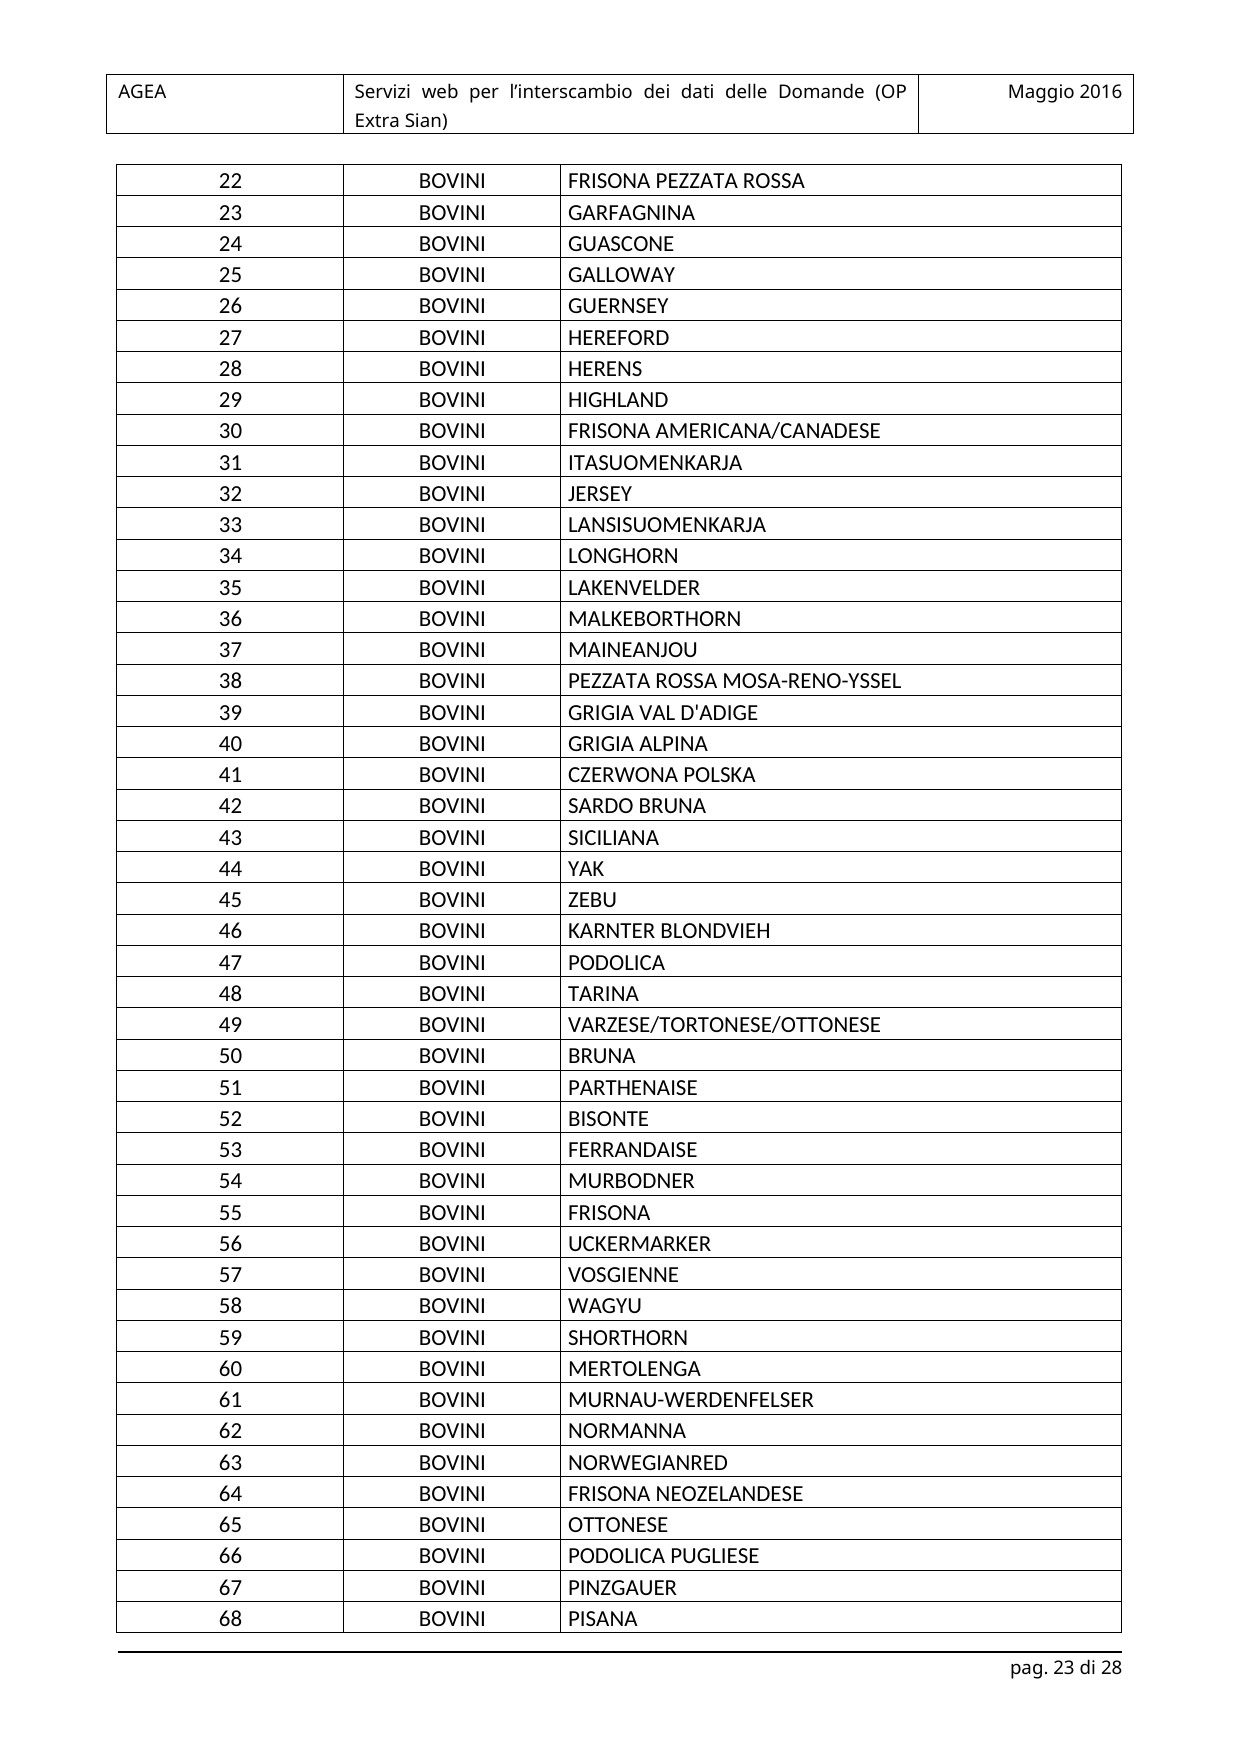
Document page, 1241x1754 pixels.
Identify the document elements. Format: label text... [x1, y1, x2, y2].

table_cell BOVINI [344, 696, 560, 726]
table_cell PODOLICA [561, 946, 1121, 976]
table_cell 50 [117, 1040, 343, 1070]
table_cell LANSISUOMENKARJA [561, 508, 1121, 538]
table_cell 38 [117, 665, 343, 695]
table_cell BOVINI [344, 758, 560, 788]
table_cell BOVINI [344, 196, 560, 226]
table_cell BOVINI [344, 633, 560, 663]
table_cell 30 [117, 415, 343, 445]
table_cell FERRANDAISE [561, 1133, 1121, 1163]
table_cell GRIGIA VAL D'ADIGE [561, 696, 1121, 726]
table_cell OTTONESE [561, 1508, 1121, 1538]
table_cell MERTOLENGA [561, 1352, 1121, 1382]
table_cell PINZGAUER [561, 1571, 1121, 1601]
table_cell 40 [117, 727, 343, 757]
table_cell BOVINI [344, 1165, 560, 1195]
table_cell HERENS [561, 352, 1121, 382]
table_cell BOVINI [344, 1321, 560, 1351]
table_cell LAKENVELDER [561, 571, 1121, 601]
table_cell GUERNSEY [561, 290, 1121, 320]
table_cell 33 [117, 508, 343, 538]
table_cell BOVINI [344, 1352, 560, 1382]
table_cell 49 [117, 1008, 343, 1038]
table_cell 62 [117, 1415, 343, 1445]
table_cell GARFAGNINA [561, 196, 1121, 226]
table_cell 34 [117, 540, 343, 570]
table_cell 35 [117, 571, 343, 601]
table_cell 61 [117, 1383, 343, 1413]
table_cell BOVINI [344, 508, 560, 538]
table_cell HIGHLAND [561, 383, 1121, 413]
table_cell GRIGIA ALPINA [561, 727, 1121, 757]
table_cell BOVINI [344, 165, 560, 195]
table_cell 22 [117, 165, 343, 195]
table_cell 67 [117, 1571, 343, 1601]
table_cell BOVINI [344, 1040, 560, 1070]
table_cell MURBODNER [561, 1165, 1121, 1195]
table_cell 23 [117, 196, 343, 226]
table_cell BOVINI [344, 665, 560, 695]
table_cell 58 [117, 1290, 343, 1320]
table_cell MALKEBORTHORN [561, 602, 1121, 632]
table_cell BOVINI [344, 1196, 560, 1226]
table_cell UCKERMARKER [561, 1227, 1121, 1257]
table_cell 63 [117, 1446, 343, 1476]
table_cell GALLOWAY [561, 258, 1121, 288]
table_cell BOVINI [344, 258, 560, 288]
table_cell 48 [117, 977, 343, 1007]
table_cell 55 [117, 1196, 343, 1226]
table_cell NORMANNA [561, 1415, 1121, 1445]
table_cell SARDO BRUNA [561, 790, 1121, 820]
table_cell PISANA [561, 1602, 1121, 1632]
table_cell 28 [117, 352, 343, 382]
table_cell 57 [117, 1258, 343, 1288]
table_cell 51 [117, 1071, 343, 1101]
table_cell HEREFORD [561, 321, 1121, 351]
table_cell BOVINI [344, 1258, 560, 1288]
table_cell BOVINI [344, 1571, 560, 1601]
table_cell SHORTHORN [561, 1321, 1121, 1351]
table_cell BOVINI [344, 602, 560, 632]
table_cell BOVINI [344, 852, 560, 882]
table_cell BOVINI [344, 821, 560, 851]
table_cell BOVINI [344, 1008, 560, 1038]
table_cell BOVINI [344, 1102, 560, 1132]
table_cell FRISONA NEOZELANDESE [561, 1477, 1121, 1507]
table_cell BOVINI [344, 1540, 560, 1570]
table_cell BOVINI [344, 290, 560, 320]
table_cell BOVINI [344, 1227, 560, 1257]
table_cell SICILIANA [561, 821, 1121, 851]
table_cell BOVINI [344, 227, 560, 257]
table_cell LONGHORN [561, 540, 1121, 570]
table_cell BOVINI [344, 321, 560, 351]
table_cell GUASCONE [561, 227, 1121, 257]
table_cell 39 [117, 696, 343, 726]
table_cell 45 [117, 883, 343, 913]
table_cell BOVINI [344, 946, 560, 976]
table_cell BOVINI [344, 446, 560, 476]
table_cell 65 [117, 1508, 343, 1538]
table_cell 42 [117, 790, 343, 820]
table_cell 37 [117, 633, 343, 663]
table_cell 36 [117, 602, 343, 632]
table_cell BOVINI [344, 1133, 560, 1163]
table_cell BOVINI [344, 727, 560, 757]
table_cell BOVINI [344, 477, 560, 507]
table_cell 54 [117, 1165, 343, 1195]
table_cell 31 [117, 446, 343, 476]
table_cell 27 [117, 321, 343, 351]
table_cell 52 [117, 1102, 343, 1132]
table_cell 24 [117, 227, 343, 257]
table_cell 53 [117, 1133, 343, 1163]
table_cell 29 [117, 383, 343, 413]
table_cell 26 [117, 290, 343, 320]
table_cell 44 [117, 852, 343, 882]
table_cell MAINEANJOU [561, 633, 1121, 663]
table_cell BOVINI [344, 540, 560, 570]
table_cell BOVINI [344, 1383, 560, 1413]
table_cell FRISONA PEZZATA ROSSA [561, 165, 1121, 195]
table_cell JERSEY [561, 477, 1121, 507]
table_cell 66 [117, 1540, 343, 1570]
table_cell BOVINI [344, 977, 560, 1007]
table_cell BOVINI [344, 383, 560, 413]
table_cell BOVINI [344, 1602, 560, 1632]
table_cell WAGYU [561, 1290, 1121, 1320]
table_cell BOVINI [344, 415, 560, 445]
table_cell BOVINI [344, 790, 560, 820]
table_cell BISONTE [561, 1102, 1121, 1132]
table_cell BOVINI [344, 1415, 560, 1445]
table_cell MURNAU-WERDENFELSER [561, 1383, 1121, 1413]
table_cell BOVINI [344, 1290, 560, 1320]
table_cell 41 [117, 758, 343, 788]
table_cell TARINA [561, 977, 1121, 1007]
table_cell BOVINI [344, 1071, 560, 1101]
table_cell ZEBU [561, 883, 1121, 913]
table_cell 32 [117, 477, 343, 507]
table_cell 68 [117, 1602, 343, 1632]
table_cell VARZESE/TORTONESE/OTTONESE [561, 1008, 1121, 1038]
table_cell BOVINI [344, 915, 560, 945]
table_cell CZERWONA POLSKA [561, 758, 1121, 788]
table_cell 56 [117, 1227, 343, 1257]
table_cell BOVINI [344, 1446, 560, 1476]
table_cell ITASUOMENKARJA [561, 446, 1121, 476]
table_cell FRISONA [561, 1196, 1121, 1226]
table_cell YAK [561, 852, 1121, 882]
table_cell PEZZATA ROSSA MOSA-RENO-YSSEL [561, 665, 1121, 695]
table_cell PARTHENAISE [561, 1071, 1121, 1101]
table_cell 25 [117, 258, 343, 288]
table_cell PODOLICA PUGLIESE [561, 1540, 1121, 1570]
table_cell NORWEGIANRED [561, 1446, 1121, 1476]
table_cell 60 [117, 1352, 343, 1382]
table_cell BOVINI [344, 1508, 560, 1538]
table_cell BOVINI [344, 571, 560, 601]
table_cell 47 [117, 946, 343, 976]
table_cell 64 [117, 1477, 343, 1507]
table_cell BRUNA [561, 1040, 1121, 1070]
table_cell FRISONA AMERICANA/CANADESE [561, 415, 1121, 445]
table_cell 46 [117, 915, 343, 945]
table_cell BOVINI [344, 1477, 560, 1507]
table_cell VOSGIENNE [561, 1258, 1121, 1288]
table_cell 59 [117, 1321, 343, 1351]
table_cell KARNTER BLONDVIEH [561, 915, 1121, 945]
table_cell 43 [117, 821, 343, 851]
table_cell BOVINI [344, 352, 560, 382]
table_cell BOVINI [344, 883, 560, 913]
